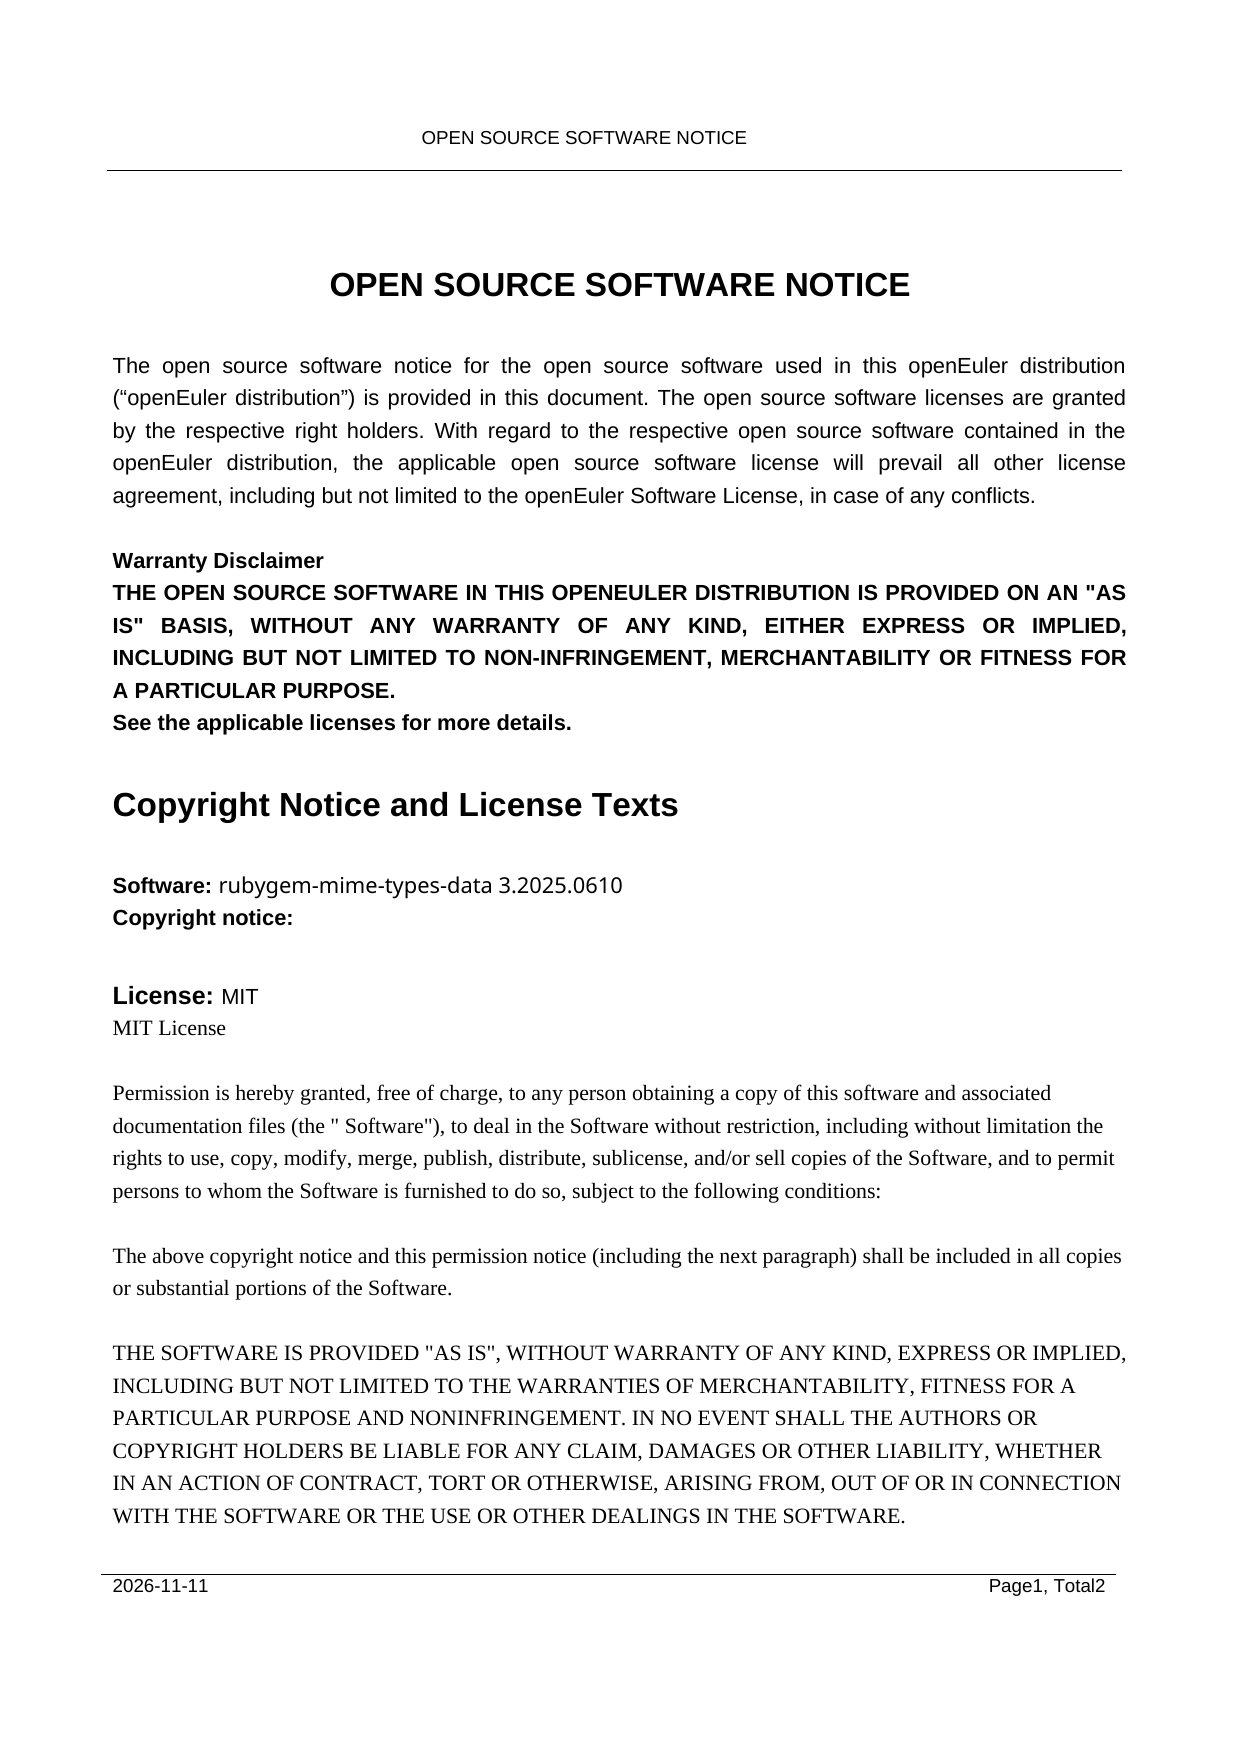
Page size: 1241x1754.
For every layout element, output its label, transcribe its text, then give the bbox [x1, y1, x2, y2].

text MIT License Permission is hereby granted, free of charge, to any person obtaining a copy of this software and associated documentation files (the " Software"), to deal in the Software without restriction, including without limitation the rights to use, copy, modify, merge, publish, distribute, sublicense, and/or sell copies of the Software, and to permit persons to whom the Software is furnished to do so, subject to the following conditions: The above copyright notice and this permission notice (including the next paragraph) shall be included in all copies or substantial portions of the Software. THE SOFTWARE IS PROVIDED "AS IS", WITHOUT WARRANTY OF ANY KIND, EXPRESS OR IMPLIED, INCLUDING BUT NOT LIMITED TO THE WARRANTIES OF MERCHANTABILITY, FITNESS FOR A PARTICULAR PURPOSE AND NONINFRINGEMENT. IN NO EVENT SHALL THE AUTHORS OR COPYRIGHT HOLDERS BE LIABLE FOR ANY CLAIM, DAMAGES OR OTHER LIABILITY, WHETHER IN AN ACTION OF CONTRACT, TORT OR OTHERWISE, ARISING FROM, OUT OF OR IN CONNECTION WITH THE SOFTWARE OR THE USE OR OTHER DEALINGS IN THE SOFTWARE. [112, 1012, 1128, 1564]
text The open source software notice for the open source software used in this openEuler distribution (“openEuler distribution”) is provided in this document. The open source software licenses are granted by the respective right holders. With regard to the respective open source software contained in the openEuler distribution, the applicable open source software license will prevail all other license agreement, including but not limited to the openEuler Software License, in case of any conflicts. [112, 349, 1128, 511]
text Warranty Disclaimer [112, 544, 1128, 576]
text THE OPEN SOURCE SOFTWARE IN THIS OPENEULER DISTRIBUTION IS PROVIDED ON AN "AS IS" BASIS, WITHOUT ANY WARRANTY OF ANY KIND, EITHER EXPRESS OR IMPLIED, INCLUDING BUT NOT LIMITED TO NON-INFRINGEMENT, MERCHANTABILITY OR FITNESS FOR A PARTICULAR PURPOSE. See the applicable licenses for more details. [112, 576, 1128, 739]
text Copyright notice: [112, 901, 1128, 934]
text Copyright Notice and License Texts [112, 771, 1128, 836]
text OPEN SOURCE SOFTWARE NOTICE [112, 251, 1128, 316]
text License: MIT [112, 979, 1128, 1012]
title Software: rubygem-mime-types-data 3.2025.0610 [112, 869, 1128, 901]
